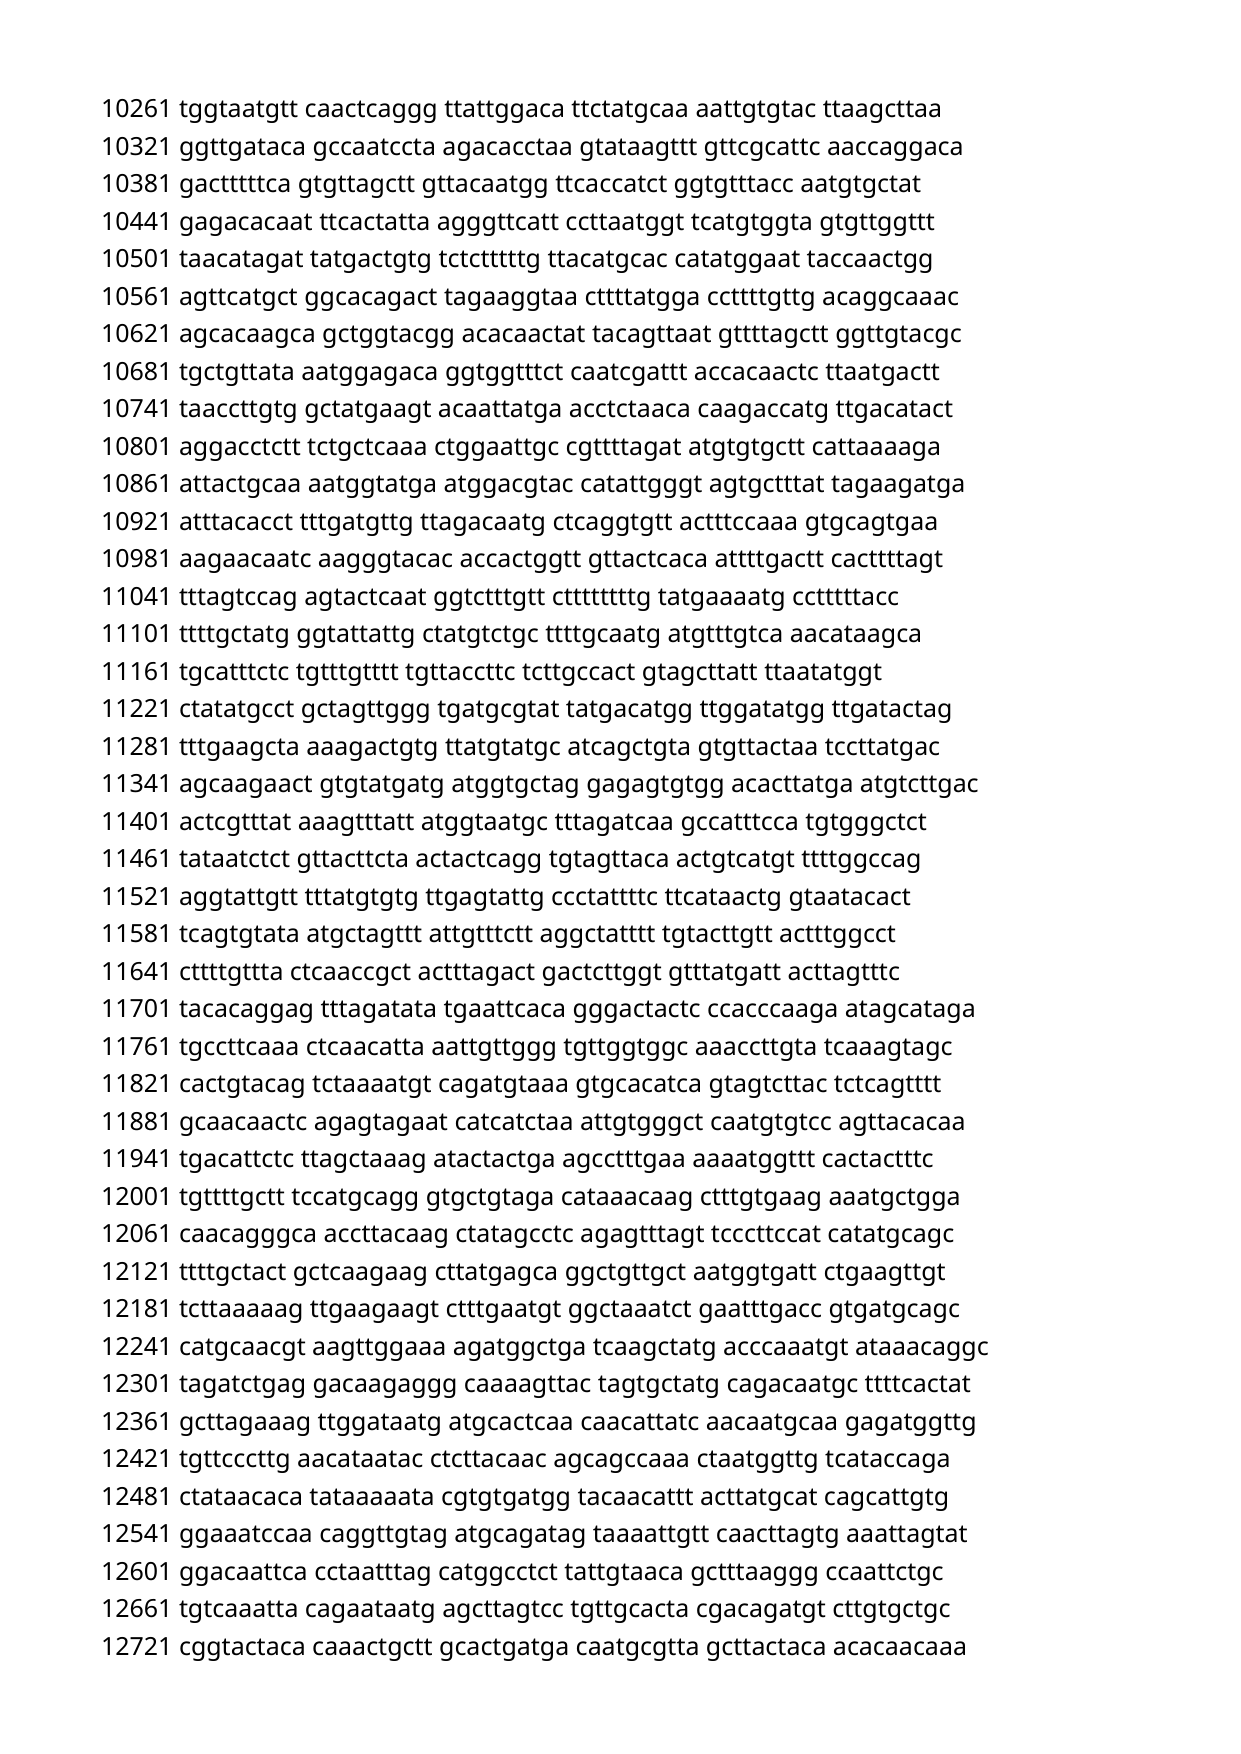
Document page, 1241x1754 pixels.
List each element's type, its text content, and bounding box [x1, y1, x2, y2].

text 10741 taaccttgtg gctatgaagt acaattatga acctctaaca caagaccatg ttgacatact [75, 389, 1165, 427]
text 10261 tggtaatgtt caactcaggg ttattggaca ttctatgcaa aattgtgtac ttaagcttaa [75, 89, 1165, 127]
text 12541 ggaaatccaa caggttgtag atgcagatag taaaattgtt caacttagtg aaattagtat [75, 1514, 1165, 1552]
text 11761 tgccttcaaa ctcaacatta aattgttggg tgttggtggc aaaccttgta tcaaagtagc [75, 1027, 1165, 1064]
text 11281 tttgaagcta aaagactgtg ttatgtatgc atcagctgta gtgttactaa tccttatgac [75, 727, 1165, 764]
text 12601 ggacaattca cctaatttag catggcctct tattgtaaca gctttaaggg ccaattctgc [75, 1552, 1165, 1589]
text 11821 cactgtacag tctaaaatgt cagatgtaaa gtgcacatca gtagtcttac tctcagtttt [75, 1064, 1165, 1102]
text 10621 agcacaagca gctggtacgg acacaactat tacagttaat gttttagctt ggttgtacgc [75, 314, 1165, 352]
text 12241 catgcaacgt aagttggaaa agatggctga tcaagctatg acccaaatgt ataaacaggc [75, 1327, 1165, 1364]
text 10501 taacatagat tatgactgtg tctctttttg ttacatgcac catatggaat taccaactgg [75, 239, 1165, 277]
text 12301 tagatctgag gacaagaggg caaaagttac tagtgctatg cagacaatgc ttttcactat [75, 1364, 1165, 1402]
text 10561 agttcatgct ggcacagact tagaaggtaa cttttatgga ccttttgttg acaggcaaac [75, 277, 1165, 314]
text 11221 ctatatgcct gctagttggg tgatgcgtat tatgacatgg ttggatatgg ttgatactag [75, 689, 1165, 727]
text 10861 attactgcaa aatggtatga atggacgtac catattgggt agtgctttat tagaagatga [75, 464, 1165, 502]
text 11101 ttttgctatg ggtattattg ctatgtctgc ttttgcaatg atgtttgtca aacataagca [75, 614, 1165, 652]
text 10801 aggacctctt tctgctcaaa ctggaattgc cgttttagat atgtgtgctt cattaaaaga [75, 427, 1165, 464]
text 10441 gagacacaat ttcactatta agggttcatt ccttaatggt tcatgtggta gtgttggttt [75, 202, 1165, 239]
text 11521 aggtattgtt tttatgtgtg ttgagtattg ccctattttc ttcataactg gtaatacact [75, 877, 1165, 914]
text 12061 caacagggca accttacaag ctatagcctc agagtttagt tcccttccat catatgcagc [75, 1214, 1165, 1252]
text 10681 tgctgttata aatggagaca ggtggtttct caatcgattt accacaactc ttaatgactt [75, 352, 1165, 389]
text 11941 tgacattctc ttagctaaag atactactga agcctttgaa aaaatggttt cactactttc [75, 1139, 1165, 1177]
text 12721 cggtactaca caaactgctt gcactgatga caatgcgtta gcttactaca acacaacaaa [75, 1627, 1165, 1664]
text 11161 tgcatttctc tgtttgtttt tgttaccttc tcttgccact gtagcttatt ttaatatggt [75, 652, 1165, 689]
text 11461 tataatctct gttacttcta actactcagg tgtagttaca actgtcatgt ttttggccag [75, 839, 1165, 877]
text 11641 cttttgttta ctcaaccgct actttagact gactcttggt gtttatgatt acttagtttc [75, 952, 1165, 989]
text 10381 gactttttca gtgttagctt gttacaatgg ttcaccatct ggtgtttacc aatgtgctat [75, 164, 1165, 202]
text 10321 ggttgataca gccaatccta agacacctaa gtataagttt gttcgcattc aaccaggaca [75, 127, 1165, 164]
text 10981 aagaacaatc aagggtacac accactggtt gttactcaca attttgactt cacttttagt [75, 539, 1165, 577]
text 12481 ctataacaca tataaaaata cgtgtgatgg tacaacattt acttatgcat cagcattgtg [75, 1477, 1165, 1514]
text 12001 tgttttgctt tccatgcagg gtgctgtaga cataaacaag ctttgtgaag aaatgctgga [75, 1177, 1165, 1214]
text 10921 atttacacct tttgatgttg ttagacaatg ctcaggtgtt actttccaaa gtgcagtgaa [75, 502, 1165, 539]
text 11341 agcaagaact gtgtatgatg atggtgctag gagagtgtgg acacttatga atgtcttgac [75, 764, 1165, 802]
text 11041 tttagtccag agtactcaat ggtctttgtt cttttttttg tatgaaaatg cctttttacc [75, 577, 1165, 614]
text 12661 tgtcaaatta cagaataatg agcttagtcc tgttgcacta cgacagatgt cttgtgctgc [75, 1589, 1165, 1627]
text 12421 tgttcccttg aacataatac ctcttacaac agcagccaaa ctaatggttg tcataccaga [75, 1439, 1165, 1477]
text 12361 gcttagaaag ttggataatg atgcactcaa caacattatc aacaatgcaa gagatggttg [75, 1402, 1165, 1439]
text 11401 actcgtttat aaagtttatt atggtaatgc tttagatcaa gccatttcca tgtgggctct [75, 802, 1165, 839]
text 11581 tcagtgtata atgctagttt attgtttctt aggctatttt tgtacttgtt actttggcct [75, 914, 1165, 952]
text 11701 tacacaggag tttagatata tgaattcaca gggactactc ccacccaaga atagcataga [75, 989, 1165, 1027]
text 12181 tcttaaaaag ttgaagaagt ctttgaatgt ggctaaatct gaatttgacc gtgatgcagc [75, 1289, 1165, 1327]
text 12121 ttttgctact gctcaagaag cttatgagca ggctgttgct aatggtgatt ctgaagttgt [75, 1252, 1165, 1289]
text 11881 gcaacaactc agagtagaat catcatctaa attgtgggct caatgtgtcc agttacacaa [75, 1102, 1165, 1139]
